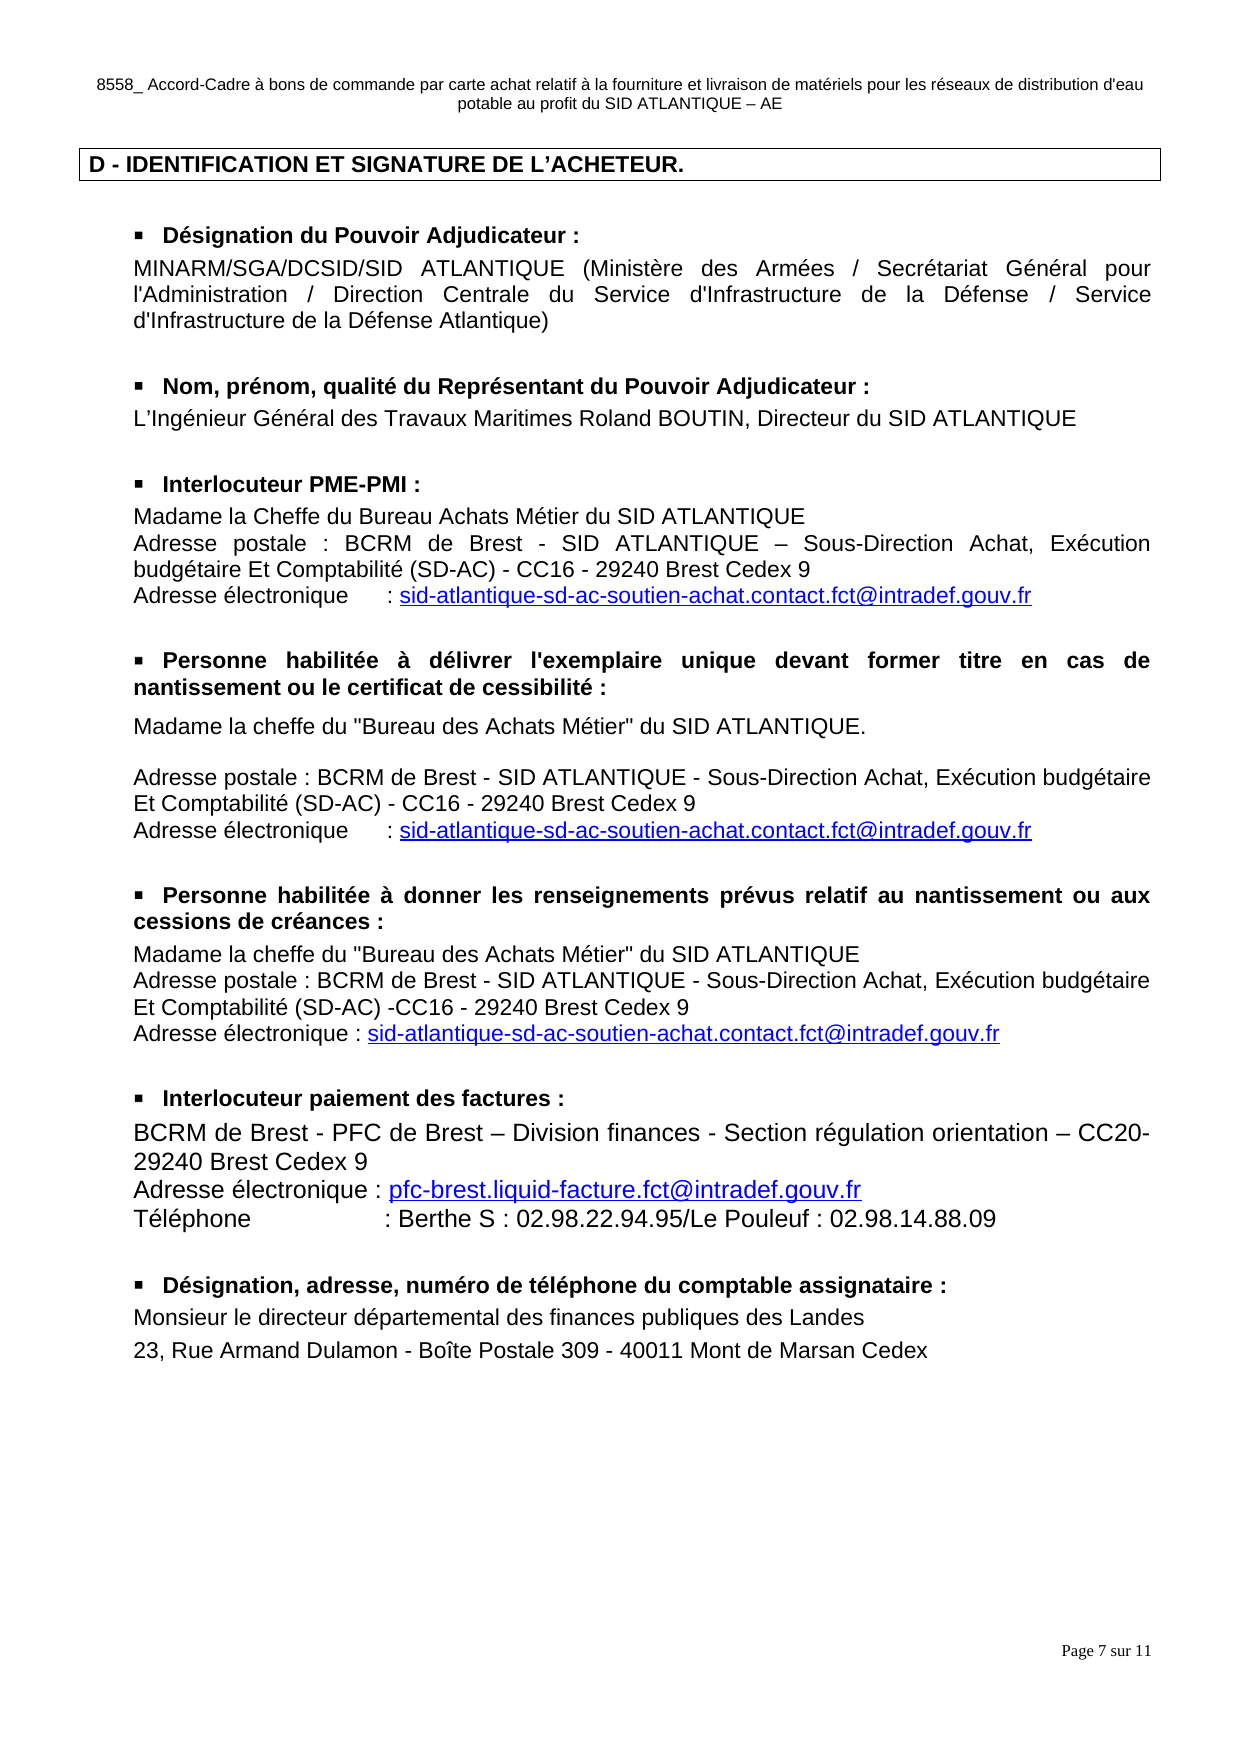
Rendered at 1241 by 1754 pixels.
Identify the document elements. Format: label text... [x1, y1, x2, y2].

text Madame la Cheffe du Bureau Achats Métier du SID ATLANTIQUE [133, 503, 1152, 529]
list Nom, prénom, qualité du Représentant du Pouvoir Adjudicateur : [133, 373, 1152, 399]
subtitle D - Identification et signature de l’acheteur. [80, 149, 1160, 180]
text Adresse postale : BCRM de Brest - SID ATLANTIQUE – Sous-Direction Achat, Exécution budgétaire Et Comptabilité (SD-AC) - CC16 - 29240 Brest Cedex 9 [133, 529, 1152, 582]
list Interlocuteur paiement des factures : [133, 1085, 1152, 1111]
text Monsieur le directeur départemental des finances publiques des Landes [133, 1304, 1152, 1331]
text Adresse électronique : pfc-brest.liquid-facture.fct@intradef.gouv.fr [133, 1175, 1152, 1204]
text Madame la cheffe du "Bureau des Achats Métier" du SID ATLANTIQUE [133, 941, 1152, 967]
text Madame la cheffe du "Bureau des Achats Métier" du SID ATLANTIQUE. [133, 713, 1152, 739]
text Adresse électronique : sid-atlantique-sd-ac-soutien-achat.contact.fct@intradef.gouv.fr [133, 1020, 1152, 1046]
list Personne habilitée à délivrer l'exemplaire unique devant former titre en cas de nantissement ou le certificat de cessibilité : [133, 647, 1152, 700]
list Personne habilitée à donner les renseignements prévus relatif au nantissement ou aux cessions de créances : [133, 882, 1152, 934]
text Adresse postale : BCRM de Brest - SID ATLANTIQUE - Sous-Direction Achat, Exécution budgétaire Et Comptabilité (SD-AC) -CC16 - 29240 Brest Cedex 9 [133, 967, 1152, 1020]
text Adresse postale : BCRM de Brest - SID ATLANTIQUE - Sous-Direction Achat, Exécution budgétaire Et Comptabilité (SD-AC) - CC16 - 29240 Brest Cedex 9 [133, 764, 1152, 817]
list Interlocuteur PME-PMI : [133, 471, 1152, 497]
text MINARM/SGA/DCSID/SID ATLANTIQUE (Ministère des Armées / Secrétariat Général pour l'Administration / Direction Centrale du Service d'Infrastructure de la Défense / Service d'Infrastructure de la Défense Atlantique) [133, 255, 1152, 334]
text L’Ingénieur Général des Travaux Maritimes Roland BOUTIN, Directeur du SID ATLANTIQUE [133, 405, 1152, 432]
text Adresse électronique : sid-atlantique-sd-ac-soutien-achat.contact.fct@intradef.gouv.fr [133, 817, 1152, 843]
text Téléphone : Berthe S : 02.98.22.94.95/Le Pouleuf : 02.98.14.88.09 [133, 1204, 1152, 1233]
text Adresse électronique : sid-atlantique-sd-ac-soutien-achat.contact.fct@intradef.gouv.fr [133, 582, 1152, 608]
list Désignation du Pouvoir Adjudicateur : [133, 222, 1152, 248]
text BCRM de Brest - PFC de Brest – Division finances - Section régulation orientation – CC20- 29240 Brest Cedex 9 [133, 1118, 1152, 1175]
list Désignation, adresse, numéro de téléphone du comptable assignataire : [133, 1272, 1152, 1298]
text 23, Rue Armand Dulamon - Boîte Postale 309 - 40011 Mont de Marsan Cedex [133, 1337, 1225, 1363]
